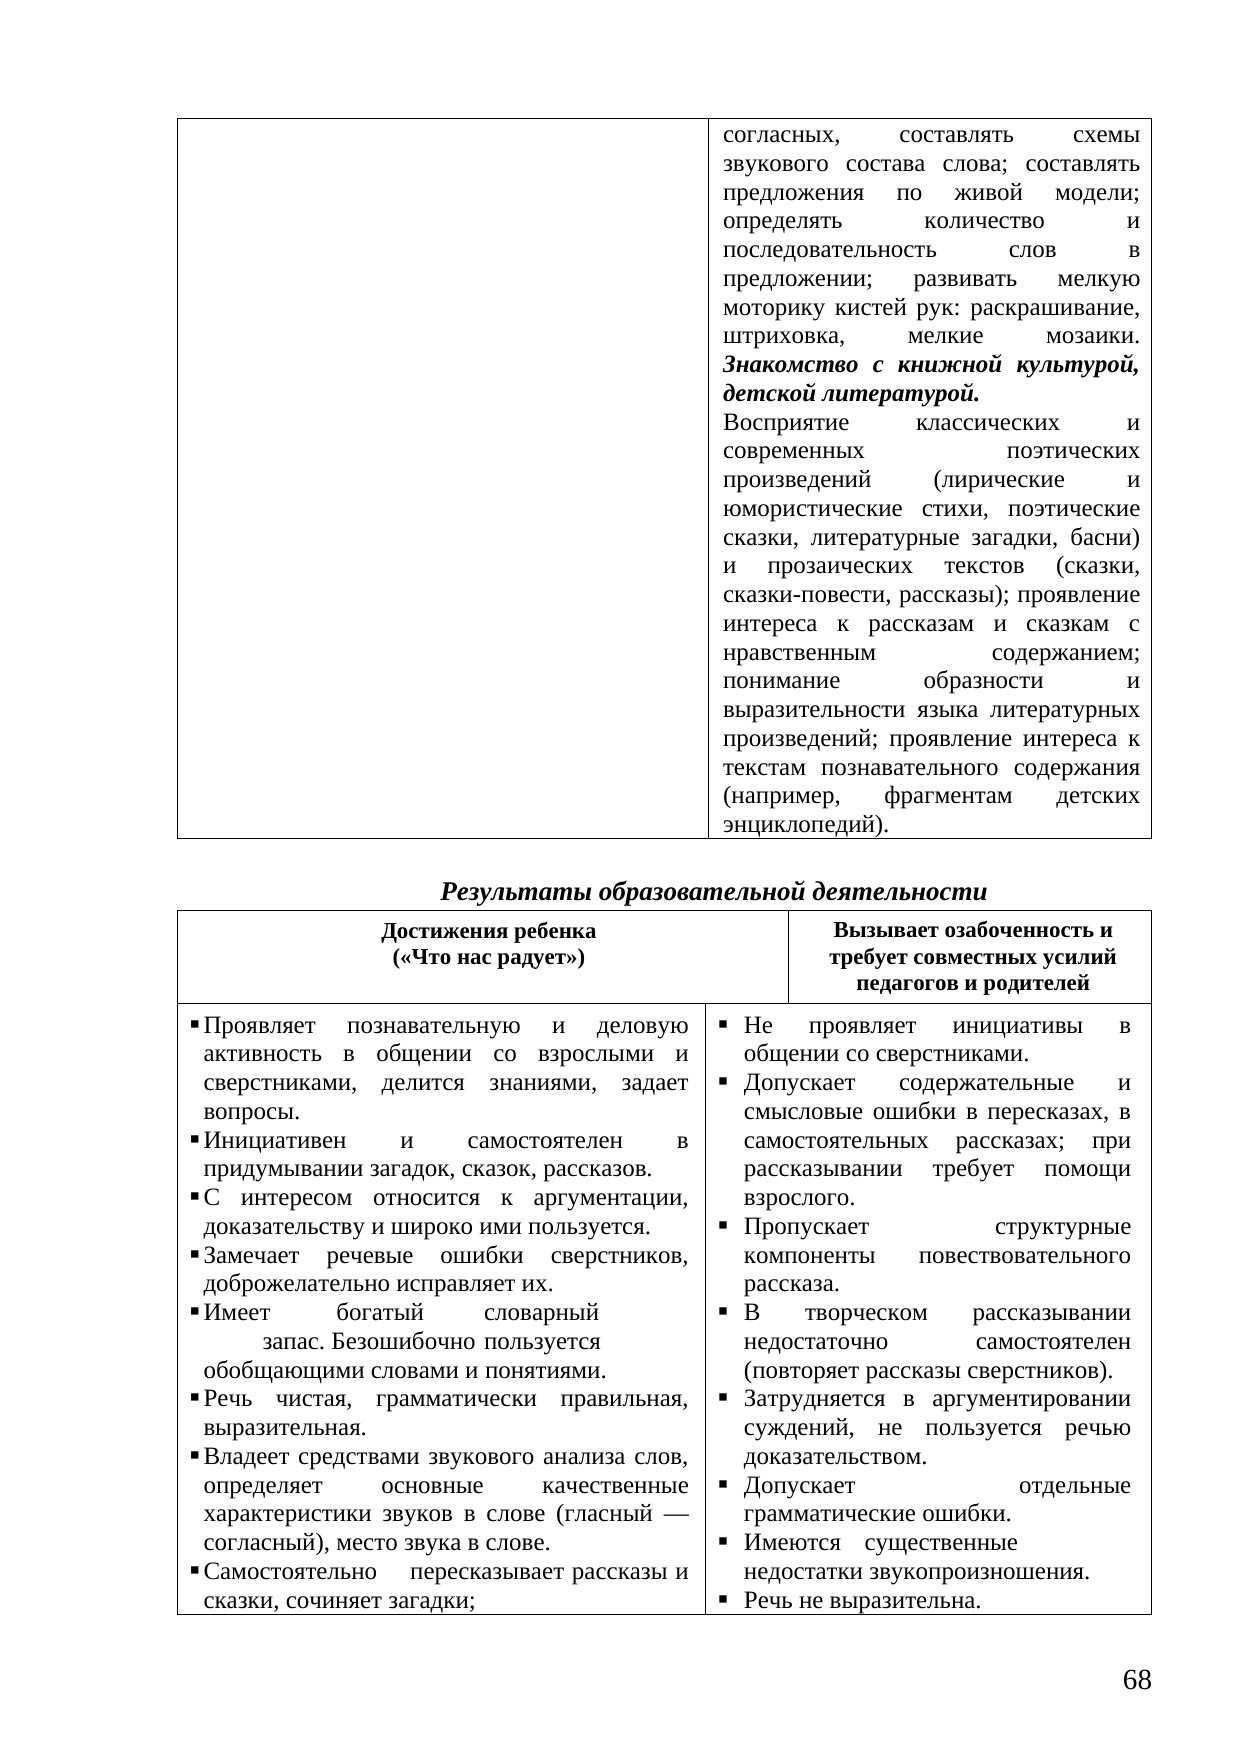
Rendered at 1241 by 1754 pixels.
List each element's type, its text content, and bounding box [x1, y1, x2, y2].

text Результаты образовательной деятельности [440, 874, 1152, 906]
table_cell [178, 1004, 705, 1613]
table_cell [178, 119, 708, 838]
table_header Вызывает озабоченность и требует совместных усилий педагогов и родителей [789, 911, 1151, 1003]
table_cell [706, 1004, 1151, 1613]
table_header Достижения ребенка («Что нас радует») [178, 911, 788, 1003]
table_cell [709, 119, 1151, 838]
